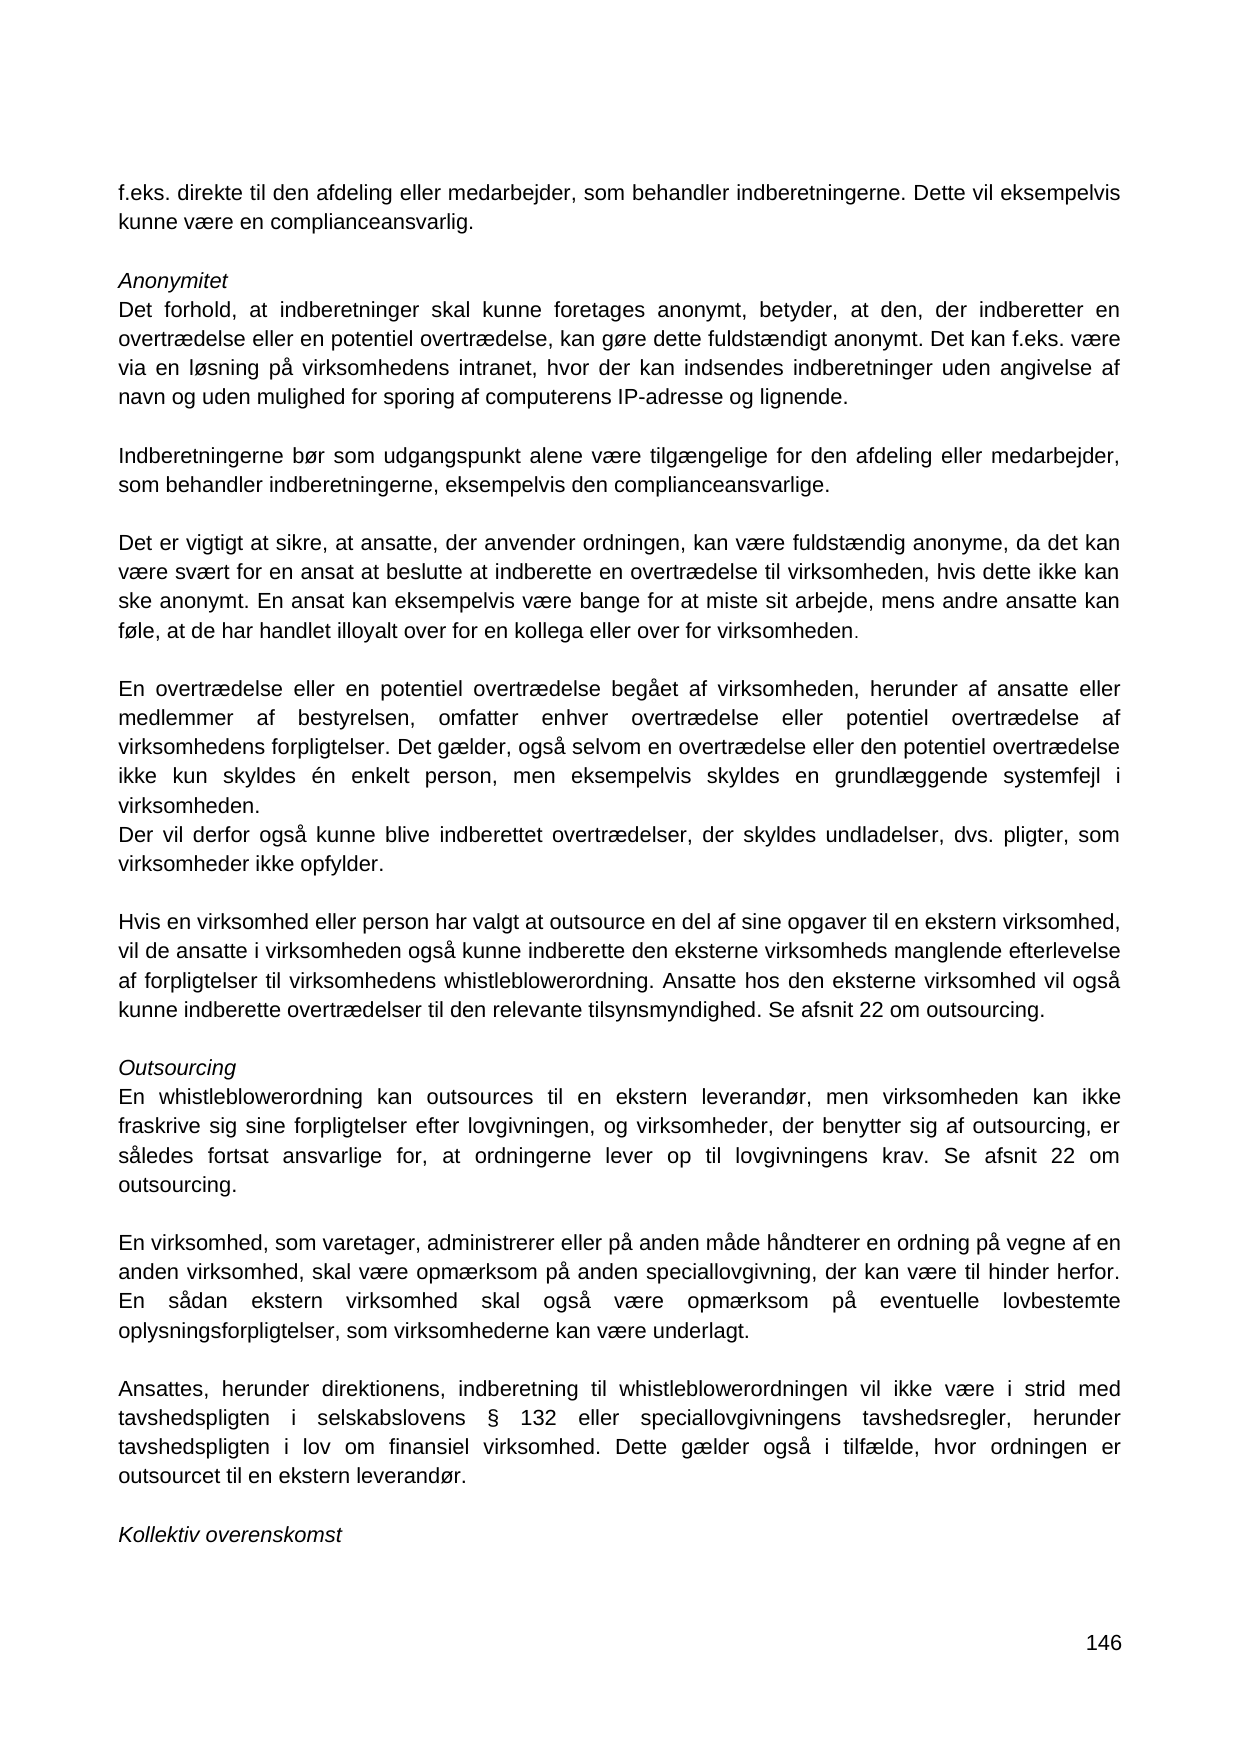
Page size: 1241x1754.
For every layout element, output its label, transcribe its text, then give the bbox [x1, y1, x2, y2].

text Ansattes, herunder direktionens, indberetning til whistleblowerordningen vil ikke være i strid med tavshedspligten i selskabslovens § 132 eller speciallovgivningens tavshedsregler, herunder tavshedspligten i lov om finansiel virksomhed. Dette gælder også i tilfælde, hvor ordningen er outsourcet til en ekstern leverandør. [118, 1373, 1122, 1490]
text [118, 177, 1122, 236]
text Indberetningerne bør som udgangspunkt alene være tilgængelige for den afdeling eller medarbejder, som behandler indberetningerne, eksempelvis den complianceansvarlige. [118, 440, 1122, 498]
text Outsourcing [118, 1052, 1122, 1081]
text Anonymitet [118, 265, 1122, 294]
text En virksomhed, som varetager, administrerer eller på anden måde håndterer en ordning på vegne af en anden virksomhed, skal være opmærksom på anden speciallovgivning, der kan være til hinder herfor. En sådan ekstern virksomhed skal også være opmærksom på eventuelle lovbestemte oplysningsforpligtelser, som virksomhederne kan være underlagt. [118, 1227, 1122, 1344]
text Kollektiv overenskomst [118, 1519, 1122, 1548]
text En whistleblowerordning kan outsources til en ekstern leverandør, men virksomheden kan ikke fraskrive sig sine forpligtelser efter lovgivningen, og virksomheder, der benytter sig af outsourcing, er således fortsat ansvarlige for, at ordningerne lever op til lovgivningens krav. Se afsnit 22 om outsourcing. [118, 1081, 1122, 1198]
text Hvis en virksomhed eller person har valgt at outsource en del af sine opgaver til en ekstern virksomhed, vil de ansatte i virksomheden også kunne indberette den eksterne virksomheds manglende efterlevelse af forpligtelser til virksomhedens whistleblowerordning. Ansatte hos den eksterne virksomhed vil også kunne indberette overtrædelser til den relevante tilsynsmyndighed. Se afsnit 22 om outsourcing. [118, 906, 1122, 1023]
text Det er vigtigt at sikre, at ansatte, der anvender ordningen, kan være fuldstændig anonyme, da det kan være svært for en ansat at beslutte at indberette en overtrædelse til virksomheden, hvis dette ikke kan ske anonymt. En ansat kan eksempelvis være bange for at miste sit arbejde, mens andre ansatte kan føle, at de har handlet illoyalt over for en kollega eller over for virksomheden. [118, 527, 1122, 644]
text Det forhold, at indberetninger skal kunne foretages anonymt, betyder, at den, der indberetter en overtrædelse eller en potentiel overtrædelse, kan gøre dette fuldstændigt anonymt. Det kan f.eks. være via en løsning på virksomhedens intranet, hvor der kan indsendes indberetninger uden angivelse af navn og uden mulighed for sporing af computerens IP-adresse og lignende. [118, 294, 1122, 411]
text Der vil derfor også kunne blive indberettet overtrædelser, der skyldes undladelser, dvs. pligter, som virksomheder ikke opfylder. [118, 819, 1122, 877]
text En overtrædelse eller en potentiel overtrædelse begået af virksomheden, herunder af ansatte eller medlemmer af bestyrelsen, omfatter enhver overtrædelse eller potentiel overtrædelse af virksomhedens forpligtelser. Det gælder, også selvom en overtrædelse eller den potentiel overtrædelse ikke kun skyldes én enkelt person, men eksempelvis skyldes en grundlæggende systemfejl i virksomheden. [118, 673, 1122, 819]
